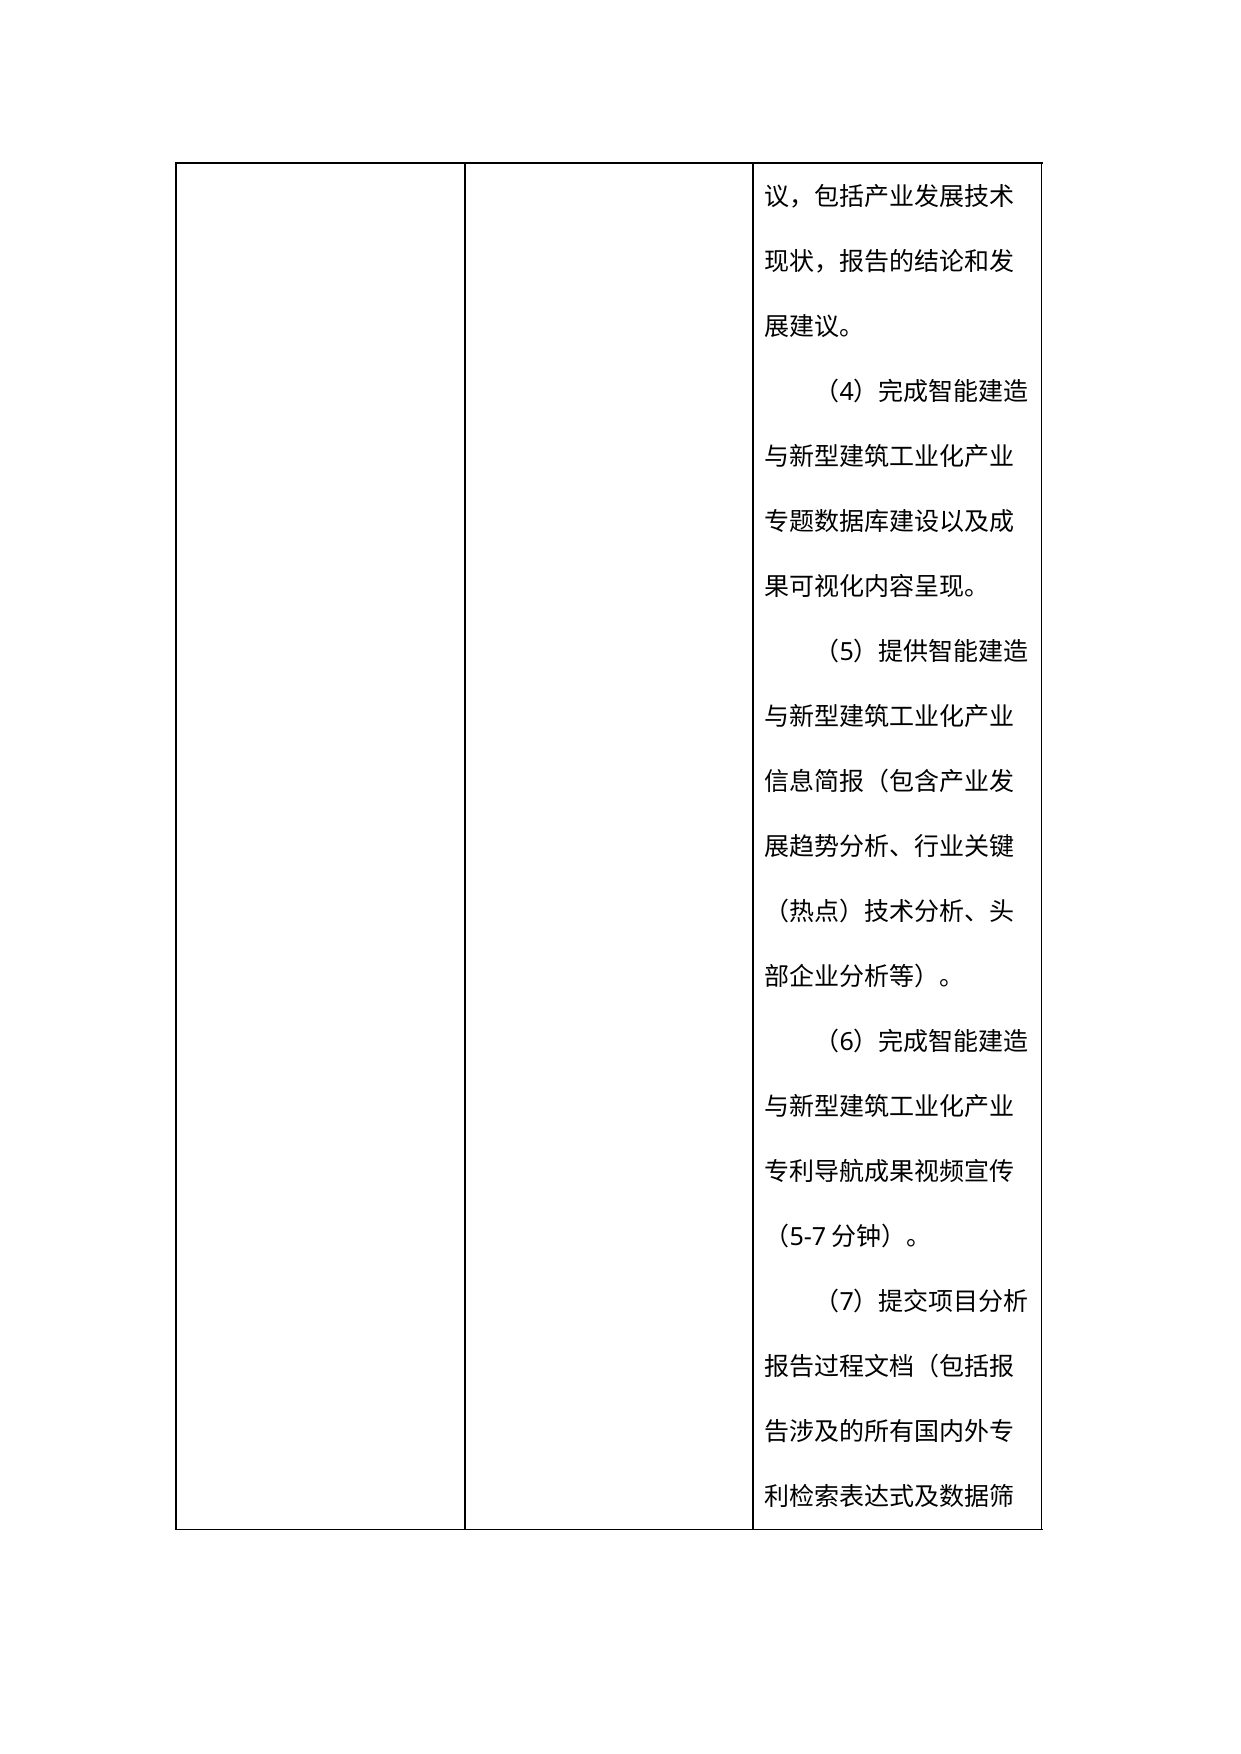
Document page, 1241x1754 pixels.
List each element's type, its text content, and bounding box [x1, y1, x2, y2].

table_cell 1 [177, 164, 464, 1528]
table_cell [754, 164, 1041, 1528]
table_cell [466, 164, 752, 1528]
